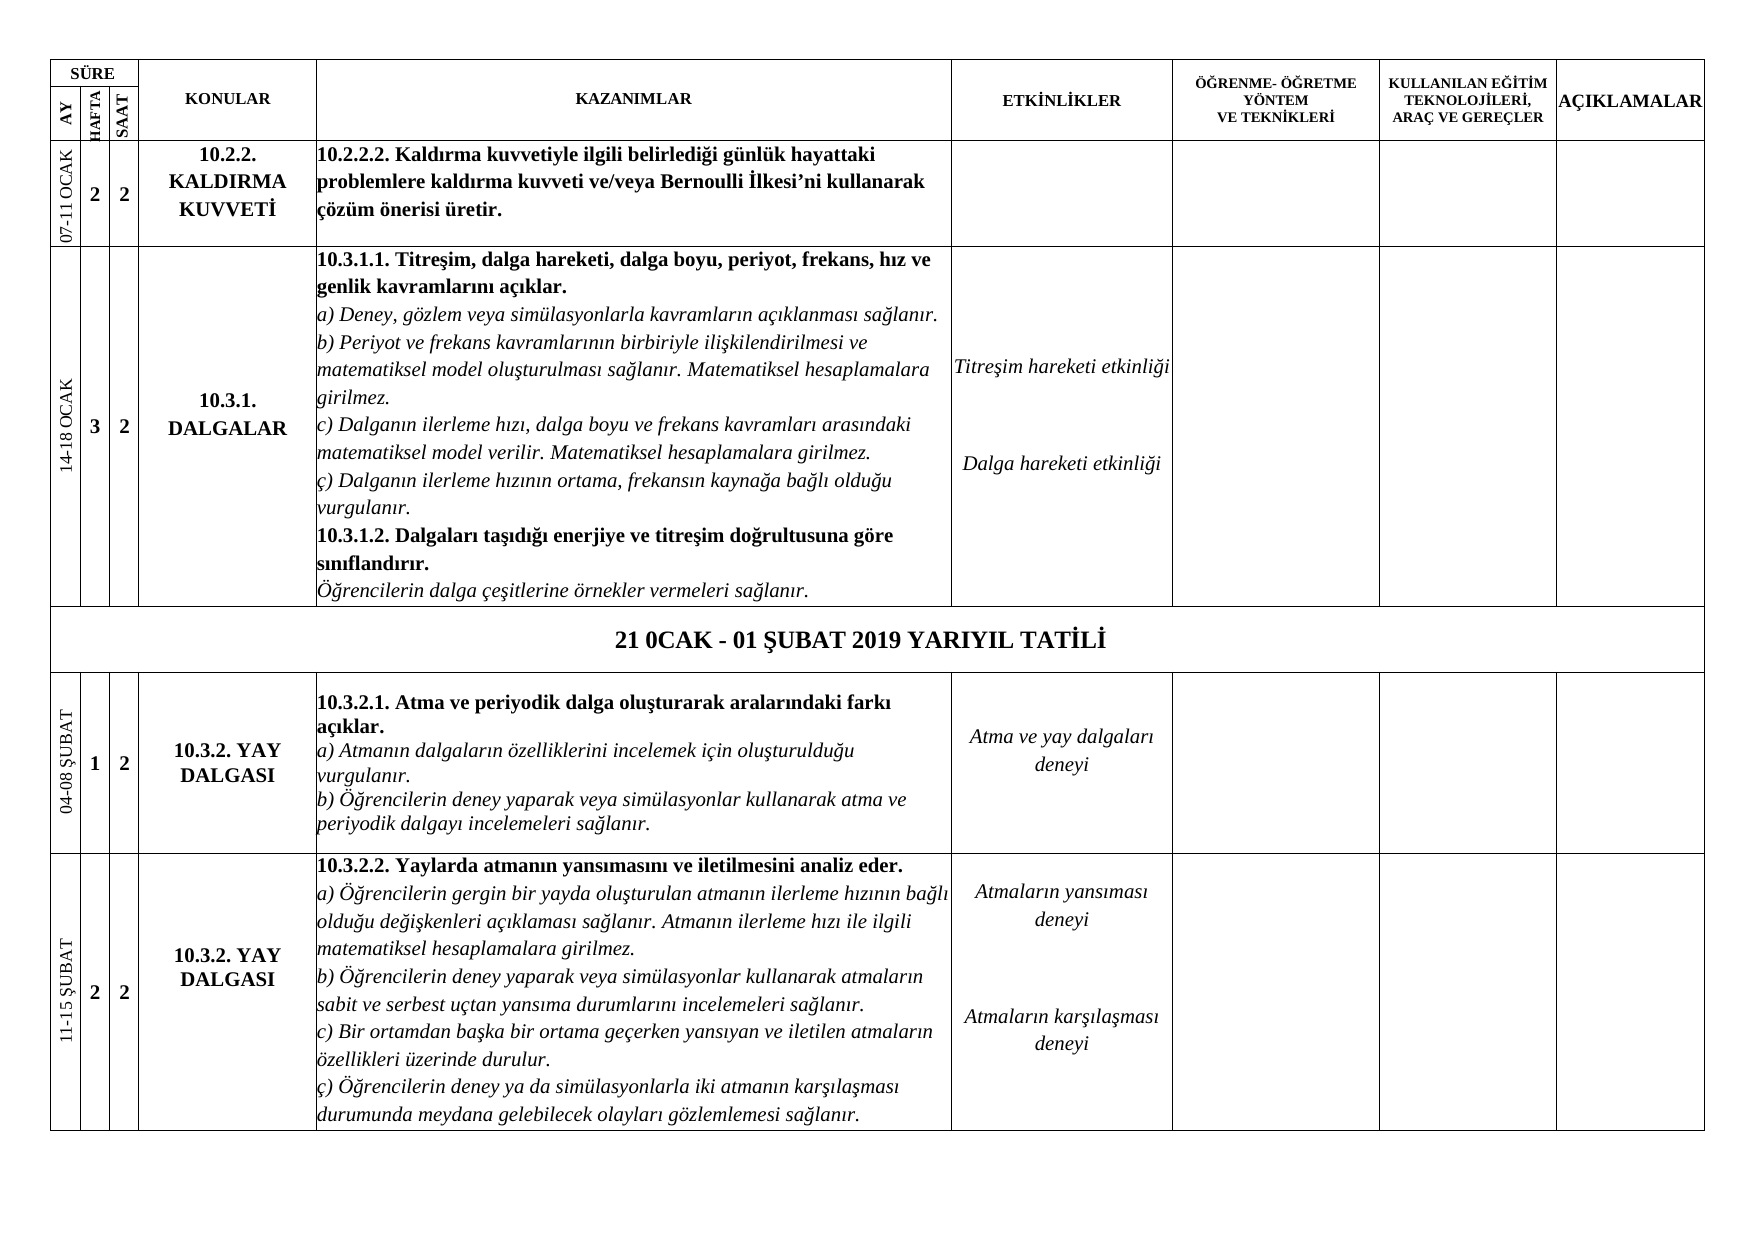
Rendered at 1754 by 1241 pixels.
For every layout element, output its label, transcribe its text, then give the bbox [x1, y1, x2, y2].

table_cell [1557, 141, 1704, 246]
table_cell 2 [110, 141, 138, 246]
table_cell 2 [110, 247, 138, 606]
table_cell 10.3.2. YAY DALGASI [139, 673, 316, 852]
table_cell [1173, 247, 1379, 606]
table_cell [952, 141, 1172, 246]
table_cell 10.3.2.1. Atma ve periyodik dalga oluşturarak aralarındaki farkı açıklar. a) Atmanın dalgaların özelliklerini incelemek için oluşturulduğu vurgulanır. b) Öğrencilerin deney yaparak veya simülasyonlar kullanarak atma ve periyodik dalgayı incelemeleri sağlanır. [317, 673, 951, 852]
table_cell HAFTA [81, 87, 109, 140]
table_cell 10.2.2.2. Kaldırma kuvvetiyle ilgili belirlediği günlük hayattaki problemlere kaldırma kuvveti ve/veya Bernoulli İlkesi’ni kullanarak çözüm önerisi üretir. [317, 141, 951, 246]
table_cell 21 0CAK - 01 ŞUBAT 2019 YARIYIL TATİLİ [51, 607, 1704, 672]
table_cell 10.2.2. KALDIRMA KUVVETİ [139, 141, 316, 246]
table_cell Atmaların yansıması deneyi Atmaların karşılaşması deneyi [952, 854, 1172, 1130]
table_cell [1557, 854, 1704, 1130]
table_cell 3 [81, 247, 109, 606]
table_cell 04-08 ŞUBAT [51, 673, 80, 852]
table_cell [1173, 854, 1379, 1130]
table_cell 1 [81, 673, 109, 852]
table_cell 10.3.1. DALGALAR [139, 247, 316, 606]
table_cell [1173, 673, 1379, 852]
table_cell [1380, 673, 1556, 852]
table_cell 10.3.2. YAY DALGASI [139, 854, 316, 1130]
table_header ETKİNLİKLER [952, 60, 1172, 140]
table_header SÜRE [51, 60, 138, 86]
table_cell SAAT [110, 87, 138, 140]
table_cell 2 [81, 141, 109, 246]
table_cell 14-18 OCAK [51, 247, 80, 606]
table_cell Atma ve yay dalgaları deneyi [952, 673, 1172, 852]
table_cell [1173, 141, 1379, 246]
table_cell 07-11 OCAK [51, 141, 80, 246]
table_header KONULAR [139, 60, 316, 140]
table_cell [1557, 247, 1704, 606]
table_cell [1557, 673, 1704, 852]
table_cell Titreşim hareketi etkinliği Dalga hareketi etkinliği [952, 247, 1172, 606]
table_cell 10.3.1.1. Titreşim, dalga hareketi, dalga boyu, periyot, frekans, hız ve genlik kavramlarını açıklar. a) Deney, gözlem veya simülasyonlarla kavramların açıklanması sağlanır. b) Periyot ve frekans kavramlarının birbiriyle ilişkilendirilmesi ve matematiksel model oluşturulması sağlanır. Matematiksel hesaplamalara girilmez. c) Dalganın ilerleme hızı, dalga boyu ve frekans kavramları arasındaki matematiksel model verilir. Matematiksel hesaplamalara girilmez. ç) Dalganın ilerleme hızının ortama, frekansın kaynağa bağlı olduğu vurgulanır. 10.3.1.2. Dalgaları taşıdığı enerjiye ve titreşim doğrultusuna göre sınıflandırır. Öğrencilerin dalga çeşitlerine örnekler vermeleri sağlanır. [317, 247, 951, 606]
table_header ÖĞRENME- ÖĞRETME YÖNTEM VE TEKNİKLERİ [1173, 60, 1379, 140]
table_header KULLANILAN EĞİTİM TEKNOLOJİLERİ, ARAÇ VE GEREÇLER [1380, 60, 1556, 140]
table_cell [1380, 854, 1556, 1130]
table_cell 2 [81, 854, 109, 1130]
table_cell 2 [110, 854, 138, 1130]
table_cell AY [51, 87, 80, 140]
table_header KAZANIMLAR [317, 60, 951, 140]
table_cell 2 [110, 673, 138, 852]
table_cell [1380, 247, 1556, 606]
table_cell [1380, 141, 1556, 246]
table_cell 10.3.2.2. Yaylarda atmanın yansımasını ve iletilmesini analiz eder. a) Öğrencilerin gergin bir yayda oluşturulan atmanın ilerleme hızının bağlı olduğu değişkenleri açıklaması sağlanır. Atmanın ilerleme hızı ile ilgili matematiksel hesaplamalara girilmez. b) Öğrencilerin deney yaparak veya simülasyonlar kullanarak atmaların sabit ve serbest uçtan yansıma durumlarını incelemeleri sağlanır. c) Bir ortamdan başka bir ortama geçerken yansıyan ve iletilen atmaların özellikleri üzerinde durulur. ç) Öğrencilerin deney ya da simülasyonlarla iki atmanın karşılaşması durumunda meydana gelebilecek olayları gözlemlemesi sağlanır. [317, 854, 951, 1130]
table_header AÇIKLAMALAR [1557, 60, 1704, 140]
table_cell 11-15 ŞUBAT [51, 854, 80, 1130]
